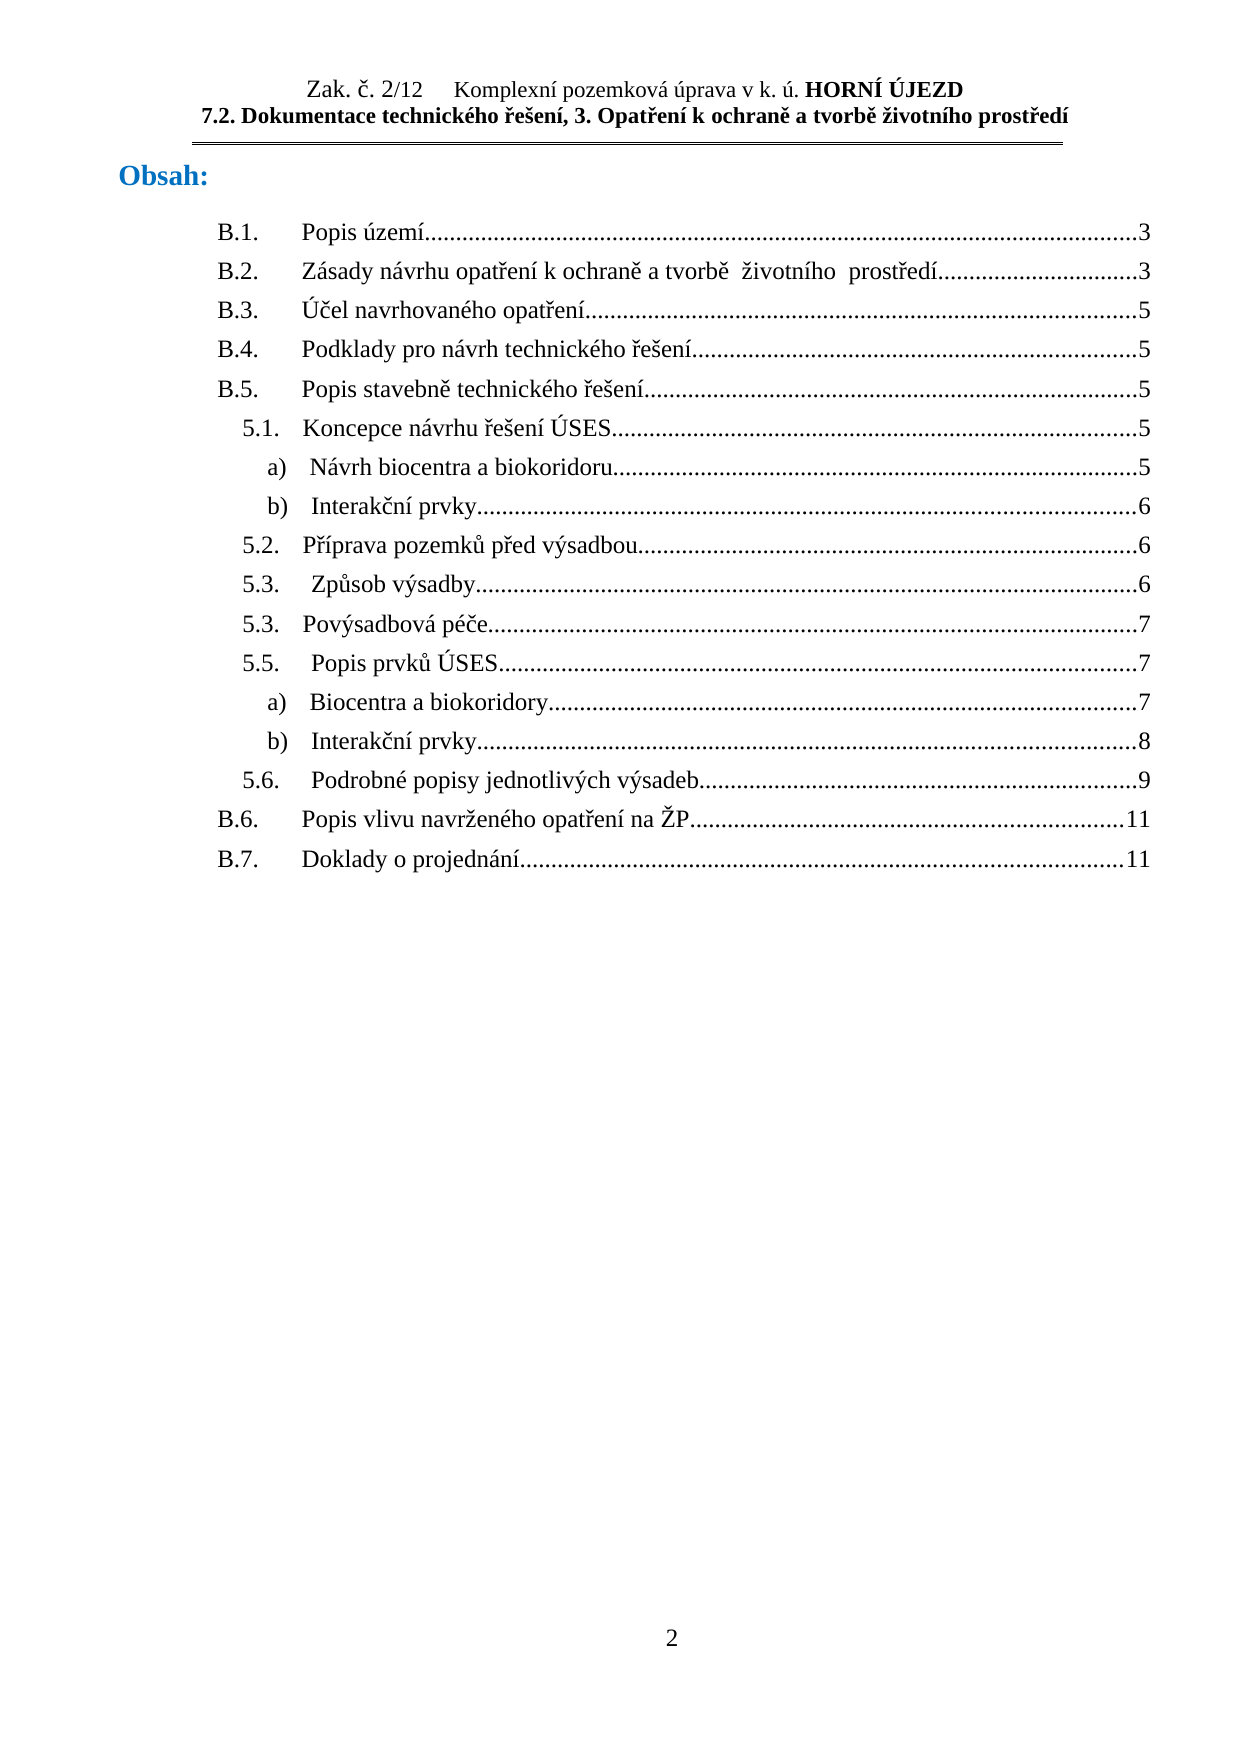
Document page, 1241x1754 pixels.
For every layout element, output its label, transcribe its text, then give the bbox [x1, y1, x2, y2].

text 5.1. Koncepce návrhu řešení ÚSES 5 [168, 413, 1152, 442]
text B.7. Doklady o projednání 11 [143, 844, 1152, 872]
text B.6. Popis vlivu navrženého opatření na ŽP 11 [143, 804, 1152, 833]
text B.3. Účel navrhovaného opatření 5 [143, 295, 1152, 324]
text 5.2. Příprava pozemků před výsadbou 6 [168, 530, 1152, 559]
text B.1. Popis území 3 [143, 217, 1152, 246]
text B.5. Popis stavebně technického řešení 5 [143, 374, 1152, 402]
text 5.3. Způsob výsadby 6 [168, 569, 1152, 598]
text a) Návrh biocentra a biokoridoru 5 [193, 452, 1152, 481]
text Obsah: [118, 158, 1152, 191]
text a) Biocentra a biokoridory 7 [193, 687, 1152, 716]
text b) Interakční prvky 6 [193, 491, 1152, 520]
text B.2. Zásady návrhu opatření k ochraně a tvorbě životního prostředí 3 [143, 256, 1152, 285]
text B.4. Podklady pro návrh technického řešení 5 [143, 334, 1152, 363]
text 5.6. Podrobné popisy jednotlivých výsadeb 9 [168, 765, 1152, 794]
text b) Interakční prvky 8 [193, 726, 1152, 755]
text 5.5. Popis prvků ÚSES 7 [168, 648, 1152, 677]
text 5.3. Povýsadbová péče 7 [168, 609, 1152, 637]
